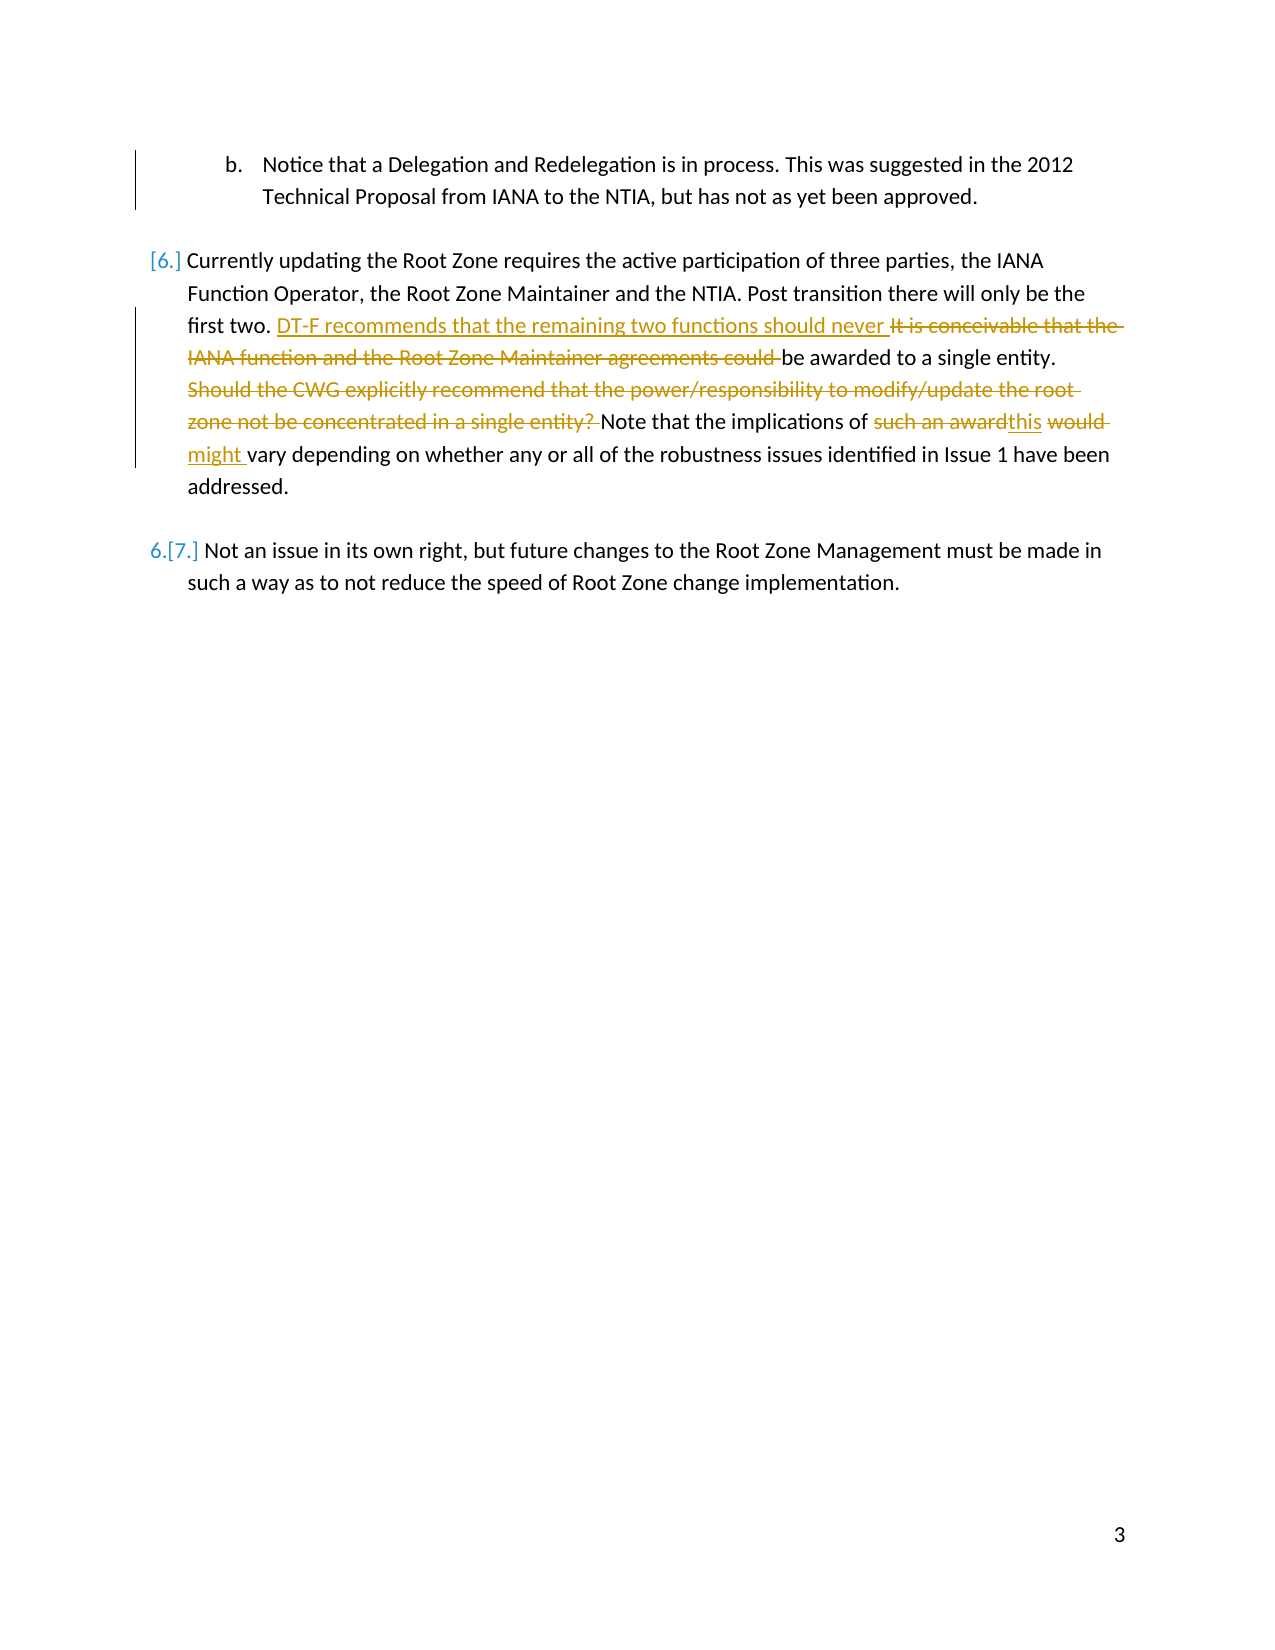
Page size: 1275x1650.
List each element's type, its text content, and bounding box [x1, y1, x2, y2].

list Not an issue in its own right, but future changes to the Root Zone Management must be made in such a way as to not reduce the speed of Root Zone change implementation. [150, 536, 1125, 596]
list Currently updating the Root Zone requires the active participation of three parties, the IANA Function Operator, the Root Zone Maintainer and the NTIA. Post transition there will only be the first two. be awarded to a single entity. Note that the implications of vary depending on whether any or all of the robustness issues identified in Issue 1 have been addressed. [150, 247, 1125, 500]
list Notice that a Delegation and Redelegation is in process. This was suggested in the 2012 Technical Proposal from IANA to the NTIA, but has not as yet been approved. [225, 150, 1125, 210]
